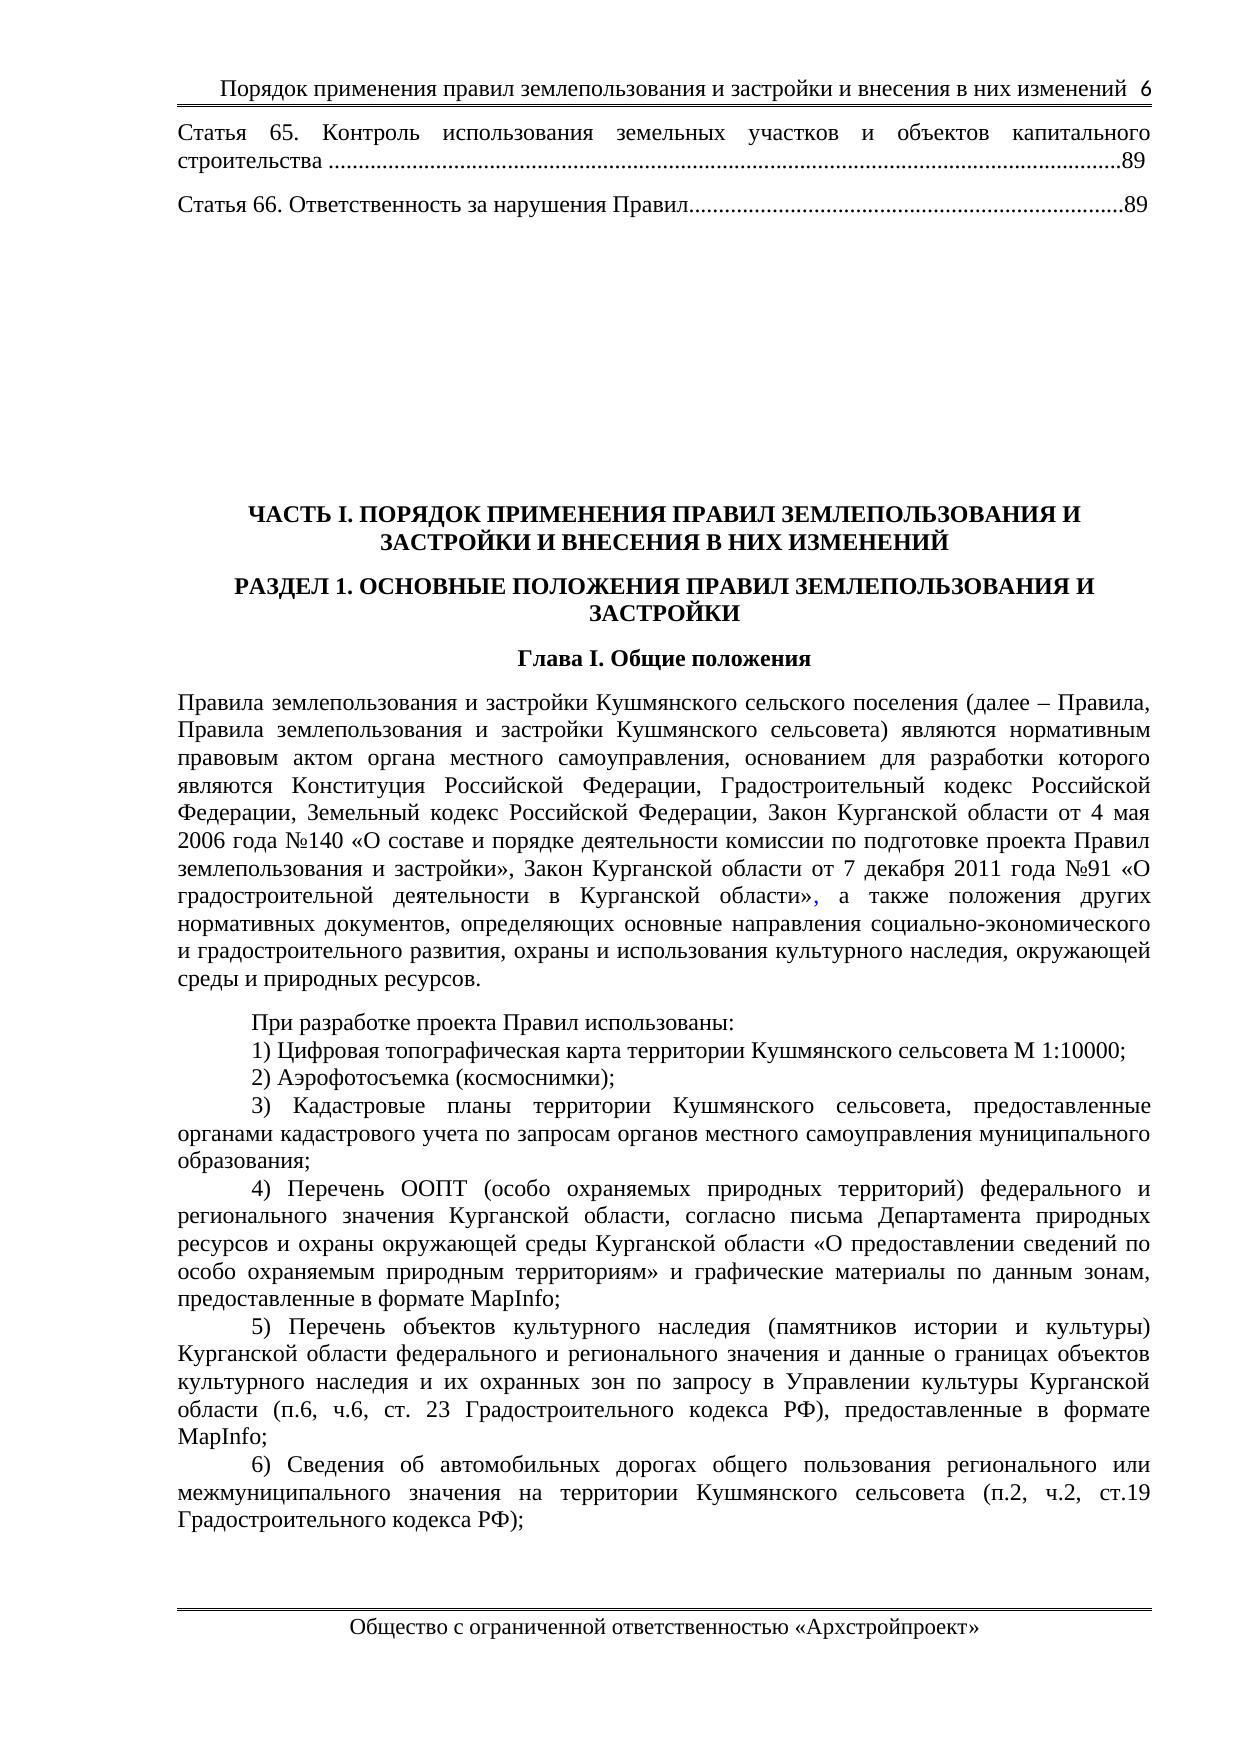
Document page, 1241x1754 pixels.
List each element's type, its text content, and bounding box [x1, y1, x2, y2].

text Статья 66. Ответственность за нарушения Правил.........................................................................89 [177, 190, 1152, 218]
text При разработке проекта Правил использованы: [177, 1008, 1152, 1036]
text Статья 65. Контроль использования земельных участков и объектов капитального строительства .....................................................................................................................................89 [177, 118, 1152, 173]
text 3) Кадастровые планы территории Кушмянского сельсовета, предоставленные органами кадастрового учета по запросам органов местного самоуправления муниципального образования; [177, 1091, 1152, 1174]
text Глава I. Общие положения [177, 644, 1152, 671]
text 5) Перечень объектов культурного наследия (памятников истории и культуры) Курганской области федерального и регионального значения и данные о границах объектов культурного наследия и их охранных зон по запросу в Управлении культуры Курганской области (п.6, ч.6, ст. 23 Градостроительного кодекса РФ), предоставленные в формате MapInfo; [177, 1312, 1152, 1450]
text 2) Аэрофотосъемка (космоснимки); [177, 1063, 1152, 1091]
text Правила землепользования и застройки Кушмянского сельского поселения (далее – Правила, Правила землепользования и застройки Кушмянского сельсовета) являются нормативным правовым актом органа местного самоуправления, основанием для разработки которого являются Конституция Российской Федерации, Градостроительный кодекс Российской Федерации, Земельный кодекс Российской Федерации, Закон Курганской области от 4 мая 2006 года №140 «О составе и порядке деятельности комиссии по подготовке проекта Правил землепользования и застройки», Закон Курганской области от 7 декабря 2011 года №91 «О градостроительной деятельности в Курганской области», а также положения других нормативных документов, определяющих основные направления социально-экономического и градостроительного развития, охраны и использования культурного наследия, окружающей среды и природных ресурсов. [177, 688, 1152, 992]
text 1) Цифровая топографическая карта территории Кушмянского сельсовета М 1:10000; [177, 1036, 1152, 1063]
text 4) Перечень ООПТ (особо охраняемых природных территорий) федерального и регионального значения Курганской области, согласно письма Департамента природных ресурсов и охраны окружающей среды Курганской области «О предоставлении сведений по особо охраняемым природным территориям» и графические материалы по данным зонам, предоставленные в формате MapInfo; [177, 1174, 1152, 1312]
text ЧАСТЬ I. ПОРЯДОК ПРИМЕНЕНИЯ ПРАВИЛ ЗЕМЛЕПОЛЬЗОВАНИЯ И ЗАСТРОЙКИ И ВНЕСЕНИЯ В НИХ ИЗМЕНЕНИЙ [177, 500, 1152, 555]
text 6) Сведения об автомобильных дорогах общего пользования регионального или межмуниципального значения на территории Кушмянского сельсовета (п.2, ч.2, ст.19 Градостроительного кодекса РФ); [177, 1450, 1152, 1533]
text РАЗДЕЛ 1. ОСНОВНЫЕ ПОЛОЖЕНИЯ ПРАВИЛ ЗЕМЛЕПОЛЬЗОВАНИЯ И ЗАСТРОЙКИ [177, 572, 1152, 627]
